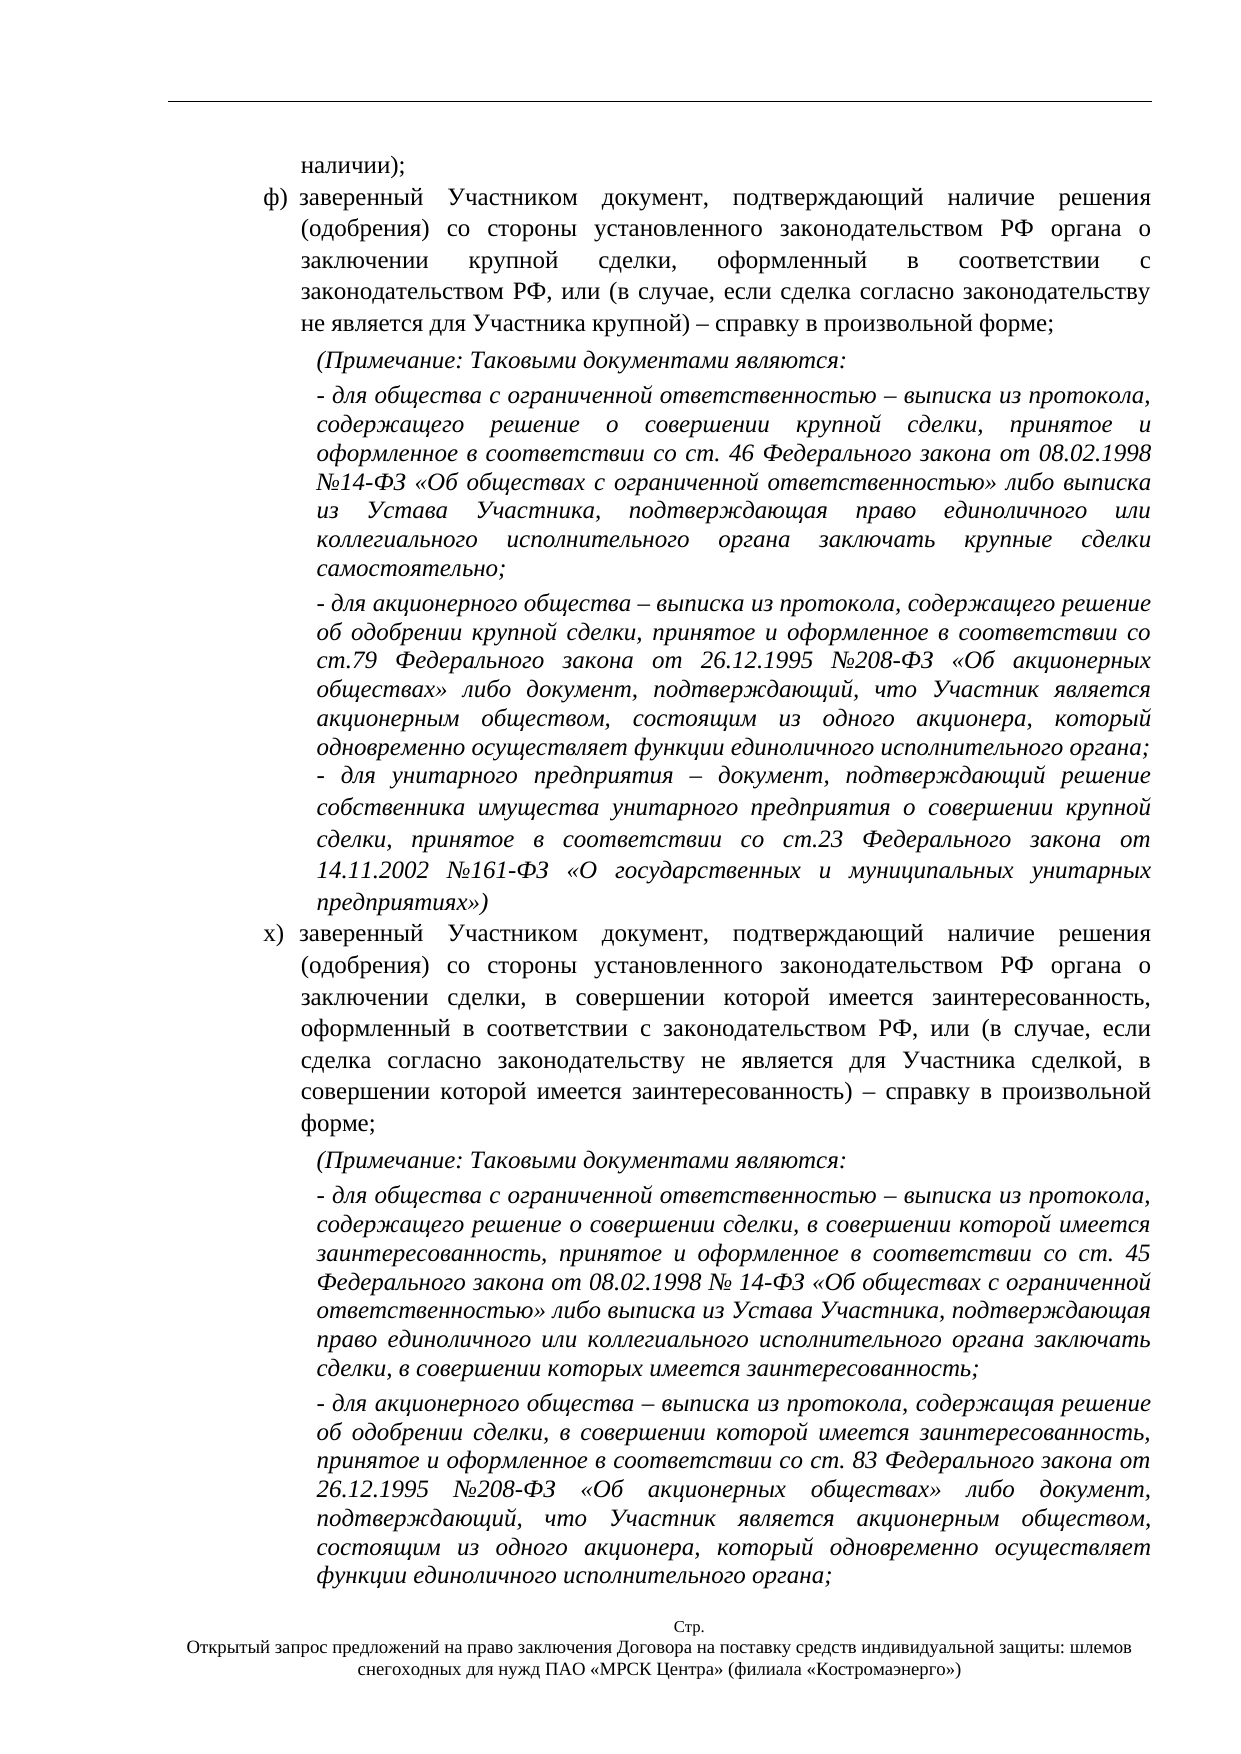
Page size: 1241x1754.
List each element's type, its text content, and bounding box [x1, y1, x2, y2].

list - для общества с ограниченной ответственностью – выписка из протокола, содержащего решение о совершении сделки, в совершении которой имеется заинтересованность, принятое и оформленное в соответствии со ст. 45 Федерального закона от 08.02.1998 № 14-ФЗ «Об обществах с ограниченной ответственностью» либо выписка из Устава Участника, подтверждающая право единоличного или коллегиального исполнительного органа заключать сделки, в совершении которых имеется заинтересованность; [316, 1181, 1152, 1382]
list - для унитарного предприятия – документ, подтверждающий решение собственника имущества унитарного предприятия о совершении крупной сделки, принятое в соответствии со ст.23 Федерального закона от 14.11.2002 №161-ФЗ «О государственных и муниципальных унитарных предприятиях») [316, 761, 1152, 916]
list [263, 150, 1152, 179]
list заверенный Участником документ, подтверждающий наличие решения (одобрения) со стороны установленного законодательством РФ органа о заключении сделки, в совершении которой имеется заинтересованность, оформленный в соответствии с законодательством РФ, или (в случае, если сделка согласно законодательству не является для Участника сделкой, в совершении которой имеется заинтересованность) – справку в произвольной форме; [263, 918, 1152, 1137]
list - для общества с ограниченной ответственностью – выписка из протокола, содержащего решение о совершении крупной сделки, принятое и оформленное в соответствии со ст. 46 Федерального закона от 08.02.1998 №14-ФЗ «Об обществах с ограниченной ответственностью» либо выписка из Устава Участника, подтверждающая право единоличного или коллегиального исполнительного органа заключать крупные сделки самостоятельно; [316, 381, 1152, 582]
list - для акционерного общества – выписка из протокола, содержащая решение об одобрении сделки, в совершении которой имеется заинтересованность, принятое и оформленное в соответствии со ст. 83 Федерального закона от 26.12.1995 №208-ФЗ «Об акционерных обществах» либо документ, подтверждающий, что Участник является акционерным обществом, состоящим из одного акционера, который одновременно осуществляет функции единоличного исполнительного органа; [316, 1388, 1152, 1589]
list заверенный Участником документ, подтверждающий наличие решения (одобрения) со стороны установленного законодательством РФ органа о заключении крупной сделки, оформленный в соответствии с законодательством РФ, или (в случае, если сделка согласно законодательству не является для Участника крупной) – справку в произвольной форме; [263, 182, 1152, 337]
list (Примечание: Таковыми документами являются: [316, 346, 1152, 374]
list (Примечание: Таковыми документами являются: [316, 1146, 1152, 1174]
list - для акционерного общества – выписка из протокола, содержащего решение об одобрении крупной сделки, принятое и оформленное в соответствии со ст.79 Федерального закона от 26.12.1995 №208-ФЗ «Об акционерных обществах» либо документ, подтверждающий, что Участник является акционерным обществом, состоящим из одного акционера, который одновременно осуществляет функции единоличного исполнительного органа; [316, 588, 1152, 761]
